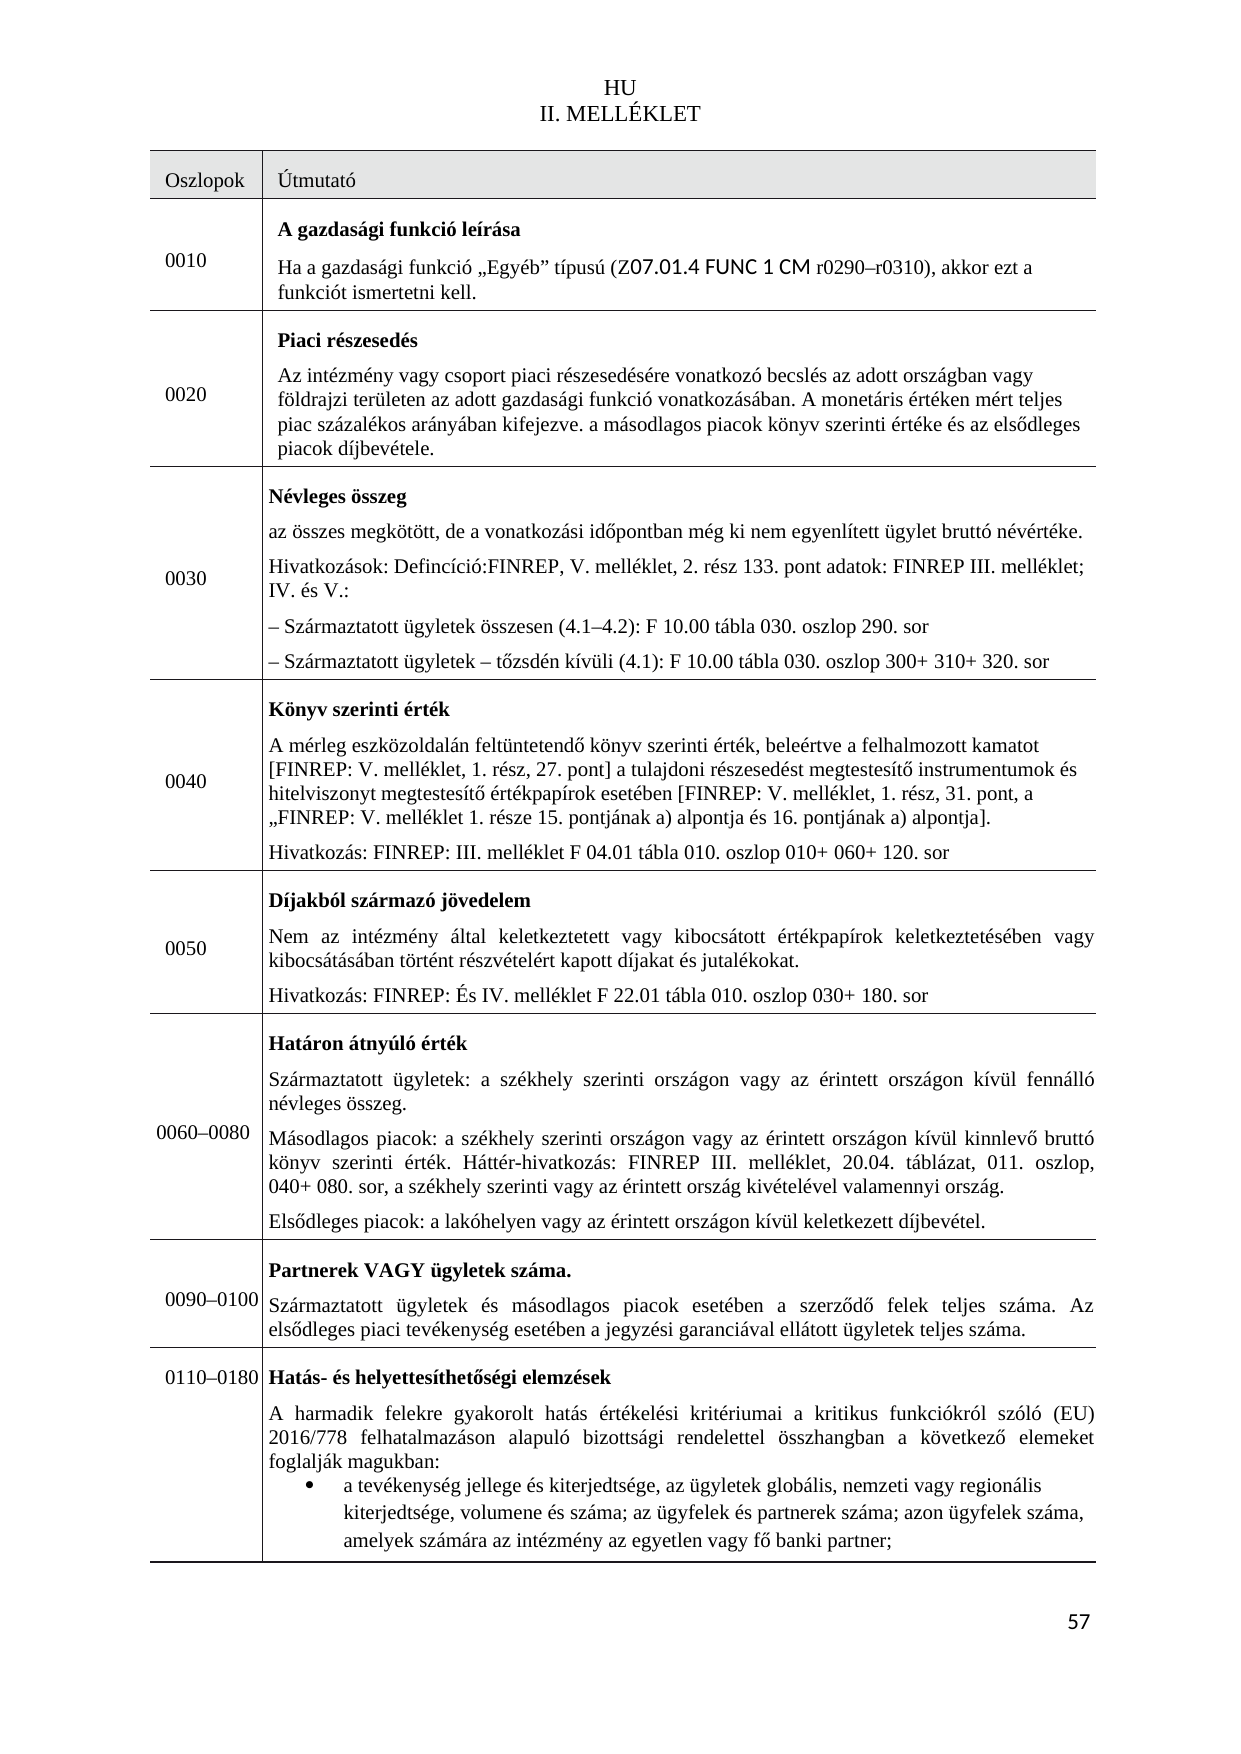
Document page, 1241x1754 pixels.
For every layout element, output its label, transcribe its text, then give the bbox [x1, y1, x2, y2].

table_cell 0010 [150, 199, 262, 310]
table_cell 0110–0180 [150, 1348, 262, 1561]
table_cell 0030 [150, 467, 262, 679]
table_cell Partnerek VAGY ügyletek száma. Származtatott ügyletek és másodlagos piacok esetében a szerződő felek teljes száma. Az elsődleges piaci tevékenység esetében a jegyzési garanciával ellátott ügyletek teljes száma. [263, 1240, 1096, 1347]
table_cell 0050 [150, 871, 262, 1013]
table_cell Határon átnyúló érték Származtatott ügyletek: a székhely szerinti országon vagy az érintett országon kívül fennálló névleges összeg. Másodlagos piacok: a székhely szerinti országon vagy az érintett országon kívül kinnlevő bruttó könyv szerinti érték. Háttér-hivatkozás: FINREP III. melléklet, 20.04. táblázat, 011. oszlop, 040+ 080. sor, a székhely szerinti vagy az érintett ország kivételével valamennyi ország. Elsődleges piacok: a lakóhelyen vagy az érintett országon kívül keletkezett díjbevétel. [263, 1014, 1096, 1239]
table_cell 0060–0080 [150, 1014, 262, 1239]
table_cell Díjakból származó jövedelem Nem az intézmény által keletkeztetett vagy kibocsátott értékpapírok keletkeztetésében vagy kibocsátásában történt részvételért kapott díjakat és jutalékokat. Hivatkozás: FINREP: És IV. melléklet F 22.01 tábla 010. oszlop 030+ 180. sor [263, 871, 1096, 1013]
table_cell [263, 1348, 1096, 1561]
table_header Útmutató [263, 151, 1096, 198]
table_cell A gazdasági funkció leírása Ha a gazdasági funkció „Egyéb” típusú (Z07.01.4 FUNC 1 CM r0290–r0310), akkor ezt a funkciót ismertetni kell. [263, 199, 1096, 310]
table_cell Piaci részesedés Az intézmény vagy csoport piaci részesedésére vonatkozó becslés az adott országban vagy földrajzi területen az adott gazdasági funkció vonatkozásában. A monetáris értéken mért teljes piac százalékos arányában kifejezve. a másodlagos piacok könyv szerinti értéke és az elsődleges piacok díjbevétele. [263, 311, 1096, 466]
table_cell 0020 [150, 311, 262, 466]
table_header Oszlopok [150, 151, 262, 198]
table_cell Névleges összeg az összes megkötött, de a vonatkozási időpontban még ki nem egyenlített ügylet bruttó névértéke. Hivatkozások: Defincíció:FINREP, V. melléklet, 2. rész 133. pont adatok: FINREP III. melléklet; IV. és V.: – Származtatott ügyletek összesen (4.1–4.2): F 10.00 tábla 030. oszlop 290. sor – Származtatott ügyletek – tőzsdén kívüli (4.1): F 10.00 tábla 030. oszlop 300+ 310+ 320. sor [263, 467, 1096, 679]
table_cell 0040 [150, 680, 262, 870]
table_cell Könyv szerinti érték A mérleg eszközoldalán feltüntetendő könyv szerinti érték, beleértve a felhalmozott kamatot [FINREP: V. melléklet, 1. rész, 27. pont] a tulajdoni részesedést megtestesítő instrumentumok és hitelviszonyt megtestesítő értékpapírok esetében [FINREP: V. melléklet, 1. rész, 31. pont, a „FINREP: V. melléklet 1. része 15. pontjának a) alpontja és 16. pontjának a) alpontja]. Hivatkozás: FINREP: III. melléklet F 04.01 tábla 010. oszlop 010+ 060+ 120. sor [263, 680, 1096, 870]
table_cell 0090–0100 [150, 1240, 262, 1347]
